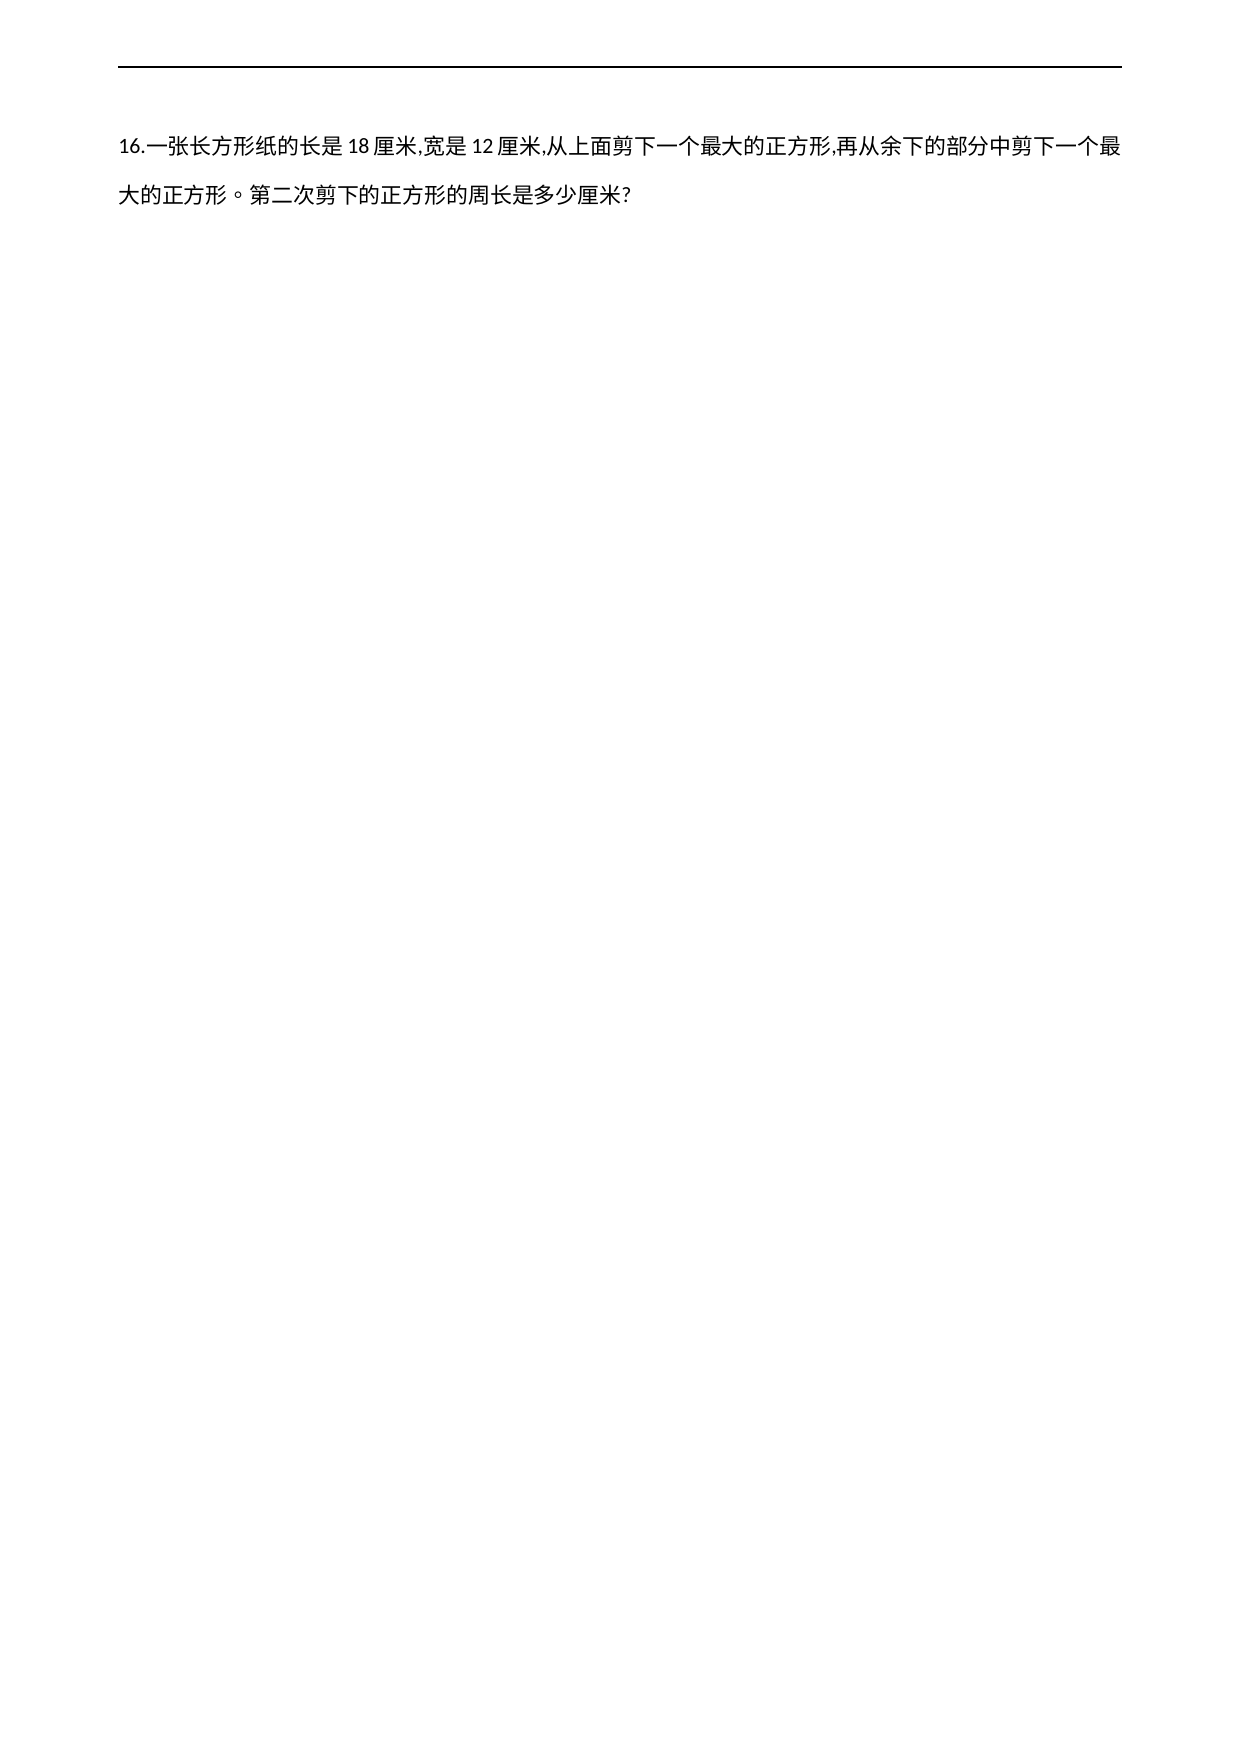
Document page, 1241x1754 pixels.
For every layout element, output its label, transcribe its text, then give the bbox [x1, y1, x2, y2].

text 16.一张长方形纸的长是18厘米,宽是12厘米,从上面剪下一个最大的正方形,再从余下的部分中剪下一个最大的正方形。第二次剪下的正方形的周长是多少厘米? [118, 129, 1122, 211]
